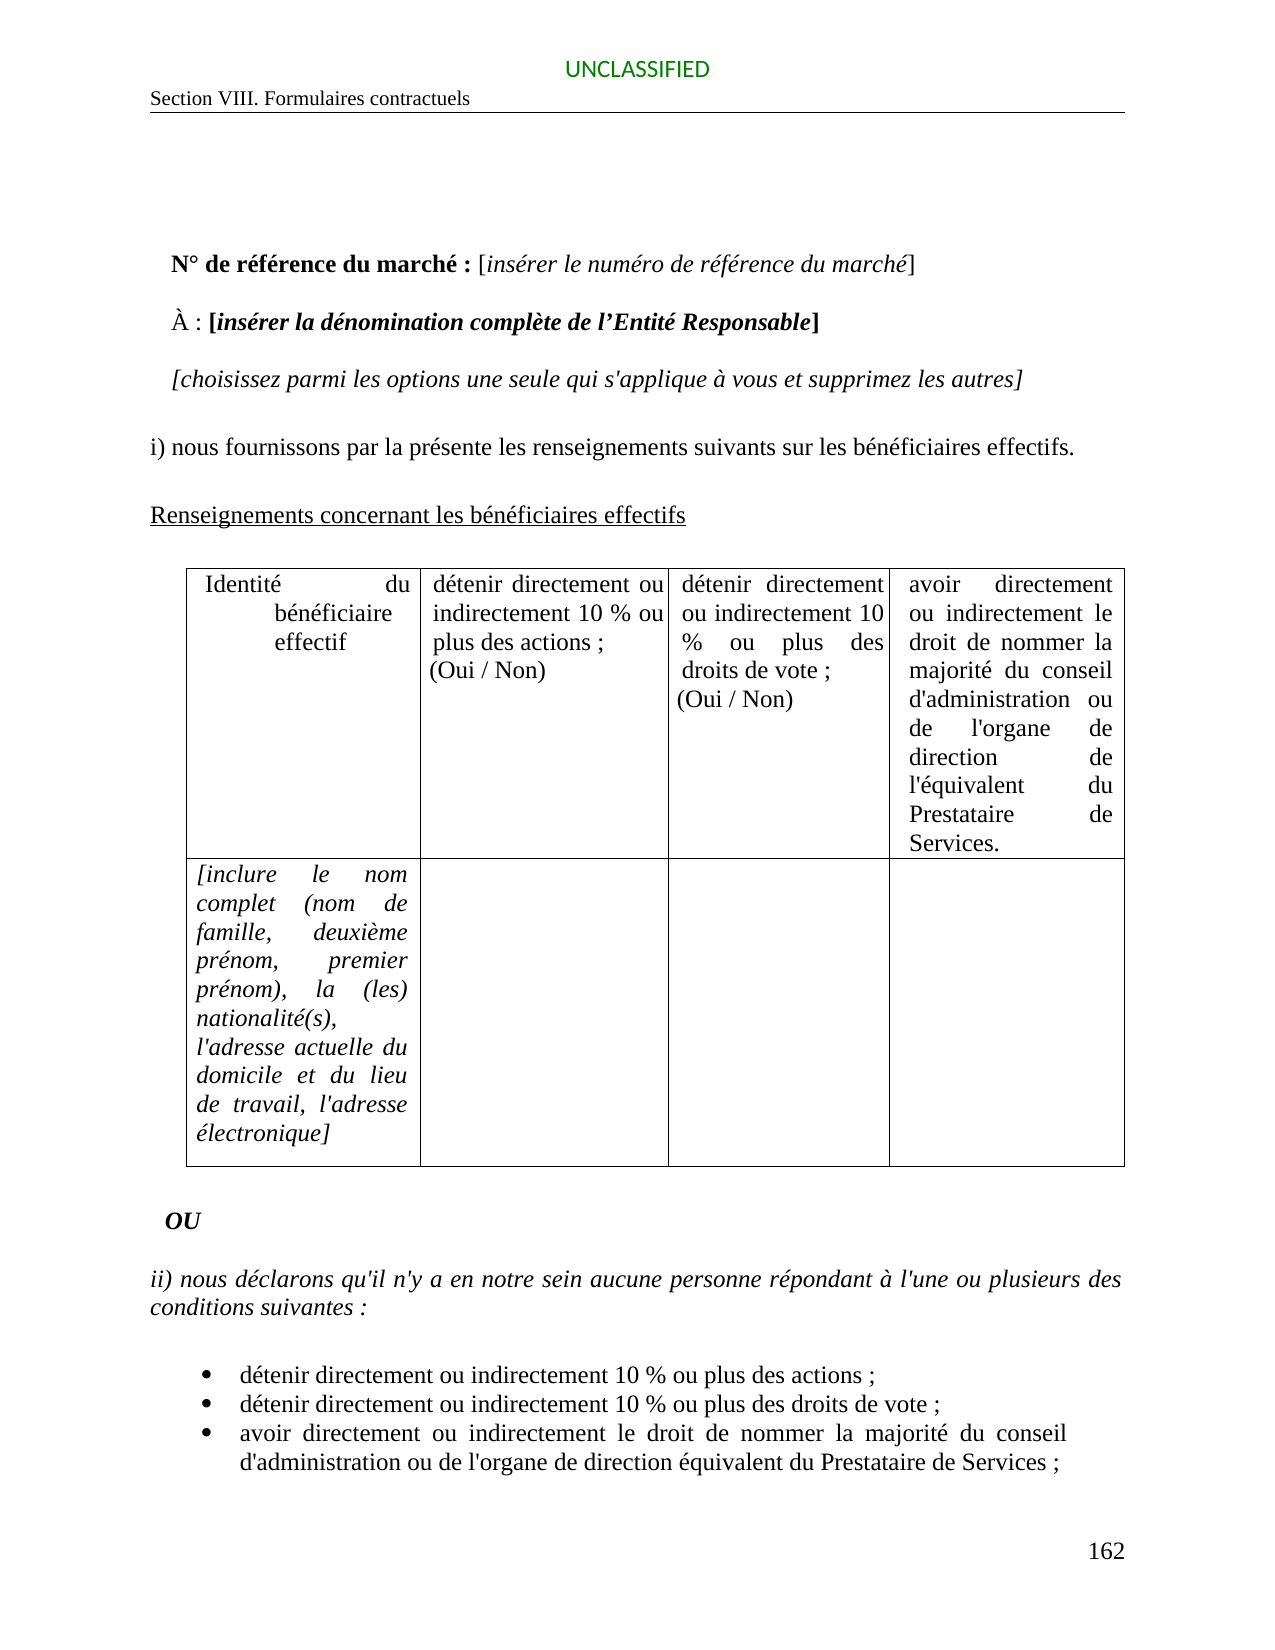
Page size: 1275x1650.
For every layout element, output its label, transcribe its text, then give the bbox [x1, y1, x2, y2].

list détenir directement ou indirectement 10 % ou plus des droits de vote ; [202, 1389, 1125, 1418]
text Renseignements concernant les bénéficiaires effectifs [150, 500, 1125, 529]
table_header détenir directement ou indirectement 10 % ou plus des actions ; (Oui / Non) [421, 569, 668, 858]
list détenir directement ou indirectement 10 % ou plus des actions ; [202, 1360, 1125, 1389]
text N° de référence du marché : [insérer le numéro de référence du marché] [171, 249, 1125, 278]
table_header détenir directement ou indirectement 10 % ou plus des droits de vote ; (Oui / Non) [669, 569, 889, 858]
table_cell [890, 859, 1124, 1166]
text OU [164, 1206, 1125, 1235]
text [choisissez parmi les options une seule qui s'applique à vous et supprimez les autres] [171, 364, 1108, 393]
table_header avoir directement ou indirectement le droit de nommer la majorité du conseil d'administration ou de l'organe de direction de l'équivalent du Prestataire de Services. (Oui / Non) [890, 569, 1124, 858]
table_cell [669, 859, 889, 1166]
text ii) nous déclarons qu'il n'y a en notre sein aucune personne répondant à l'une ou plusieurs des conditions suivantes : [150, 1264, 1125, 1321]
table_header Identité du bénéficiaire effectif [187, 569, 420, 858]
text À : [insérer la dénomination complète de l’Entité Responsable] [171, 307, 1124, 335]
table_cell [inclure le nom complet (nom de famille, deuxième prénom, premier prénom), la (les) nationalité(s), l'adresse actuelle du domicile et du lieu de travail, l'adresse électronique] [187, 859, 420, 1166]
table_cell [421, 859, 668, 1166]
text i) nous fournissons par la présente les renseignements suivants sur les bénéficiaires effectifs. [150, 432, 1125, 461]
